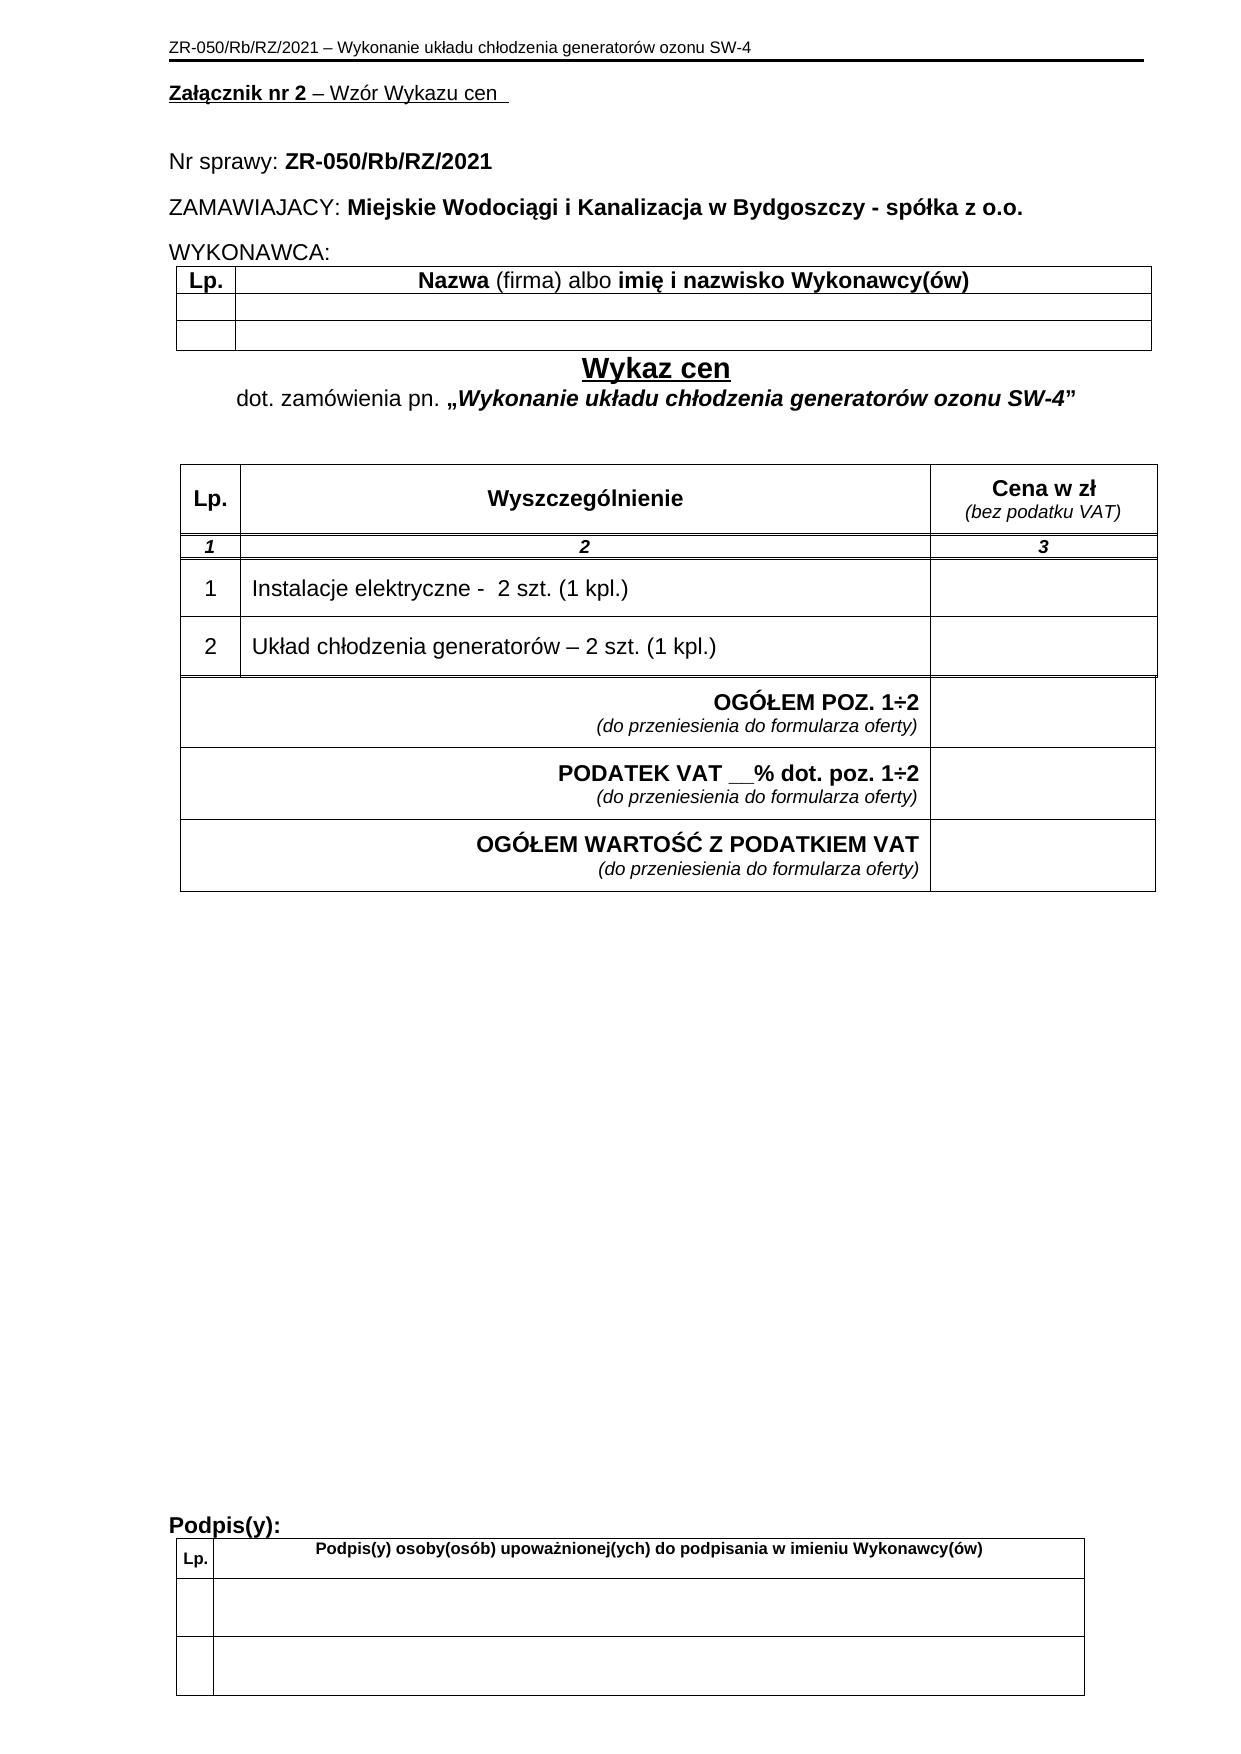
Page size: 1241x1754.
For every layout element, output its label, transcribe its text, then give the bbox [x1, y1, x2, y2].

text Wykaz cen [169, 351, 1144, 385]
title Załącznik nr 2 – Wzór Wykazu cen [169, 81, 1144, 105]
table_cell Układ chłodzenia generatorów – 2 szt. (1 kpl.) [241, 617, 930, 675]
table_cell 2 [241, 536, 930, 557]
text dot. zamówienia pn. „Wykonanie układu chłodzenia generatorów ozonu SW-4” [169, 385, 1144, 411]
table_cell [177, 321, 235, 350]
table_header Lp. [177, 267, 235, 293]
text WYKONAWCA: [169, 239, 1144, 266]
table_cell PODATEK VAT __% dot. poz. 1÷2 (do przeniesienia do formularza oferty) [181, 748, 930, 819]
table_cell [931, 617, 1157, 675]
table_cell 2 [181, 617, 240, 675]
table_cell OGÓŁEM POZ. 1÷2 (do przeniesienia do formularza oferty) [181, 678, 930, 747]
table_cell 1 [181, 536, 240, 557]
table_header Lp. [181, 465, 240, 532]
table_header Cena w zł (bez podatku VAT) [931, 465, 1157, 532]
table_cell [931, 560, 1157, 616]
table_cell 1 [181, 560, 240, 616]
table_cell [236, 294, 1151, 320]
table_cell [931, 820, 1155, 891]
table_cell [931, 678, 1155, 747]
table_header Wyszczególnienie [241, 465, 930, 532]
text ZAMAWIAJACY: Miejskie Wodociągi i Kanalizacja w Bydgoszczy - spółka z o.o. [169, 194, 1144, 220]
text Nr sprawy: ZR-050/Rb/RZ/2021 [169, 148, 1144, 174]
table_header Nazwa (firma) albo imię i nazwisko Wykonawcy(ów) [236, 267, 1151, 293]
table_cell [177, 294, 235, 320]
table_cell OGÓŁEM WARTOŚĆ Z PODATKIEM VAT (do przeniesienia do formularza oferty) [181, 820, 930, 891]
table_cell [236, 321, 1151, 350]
table_cell [931, 748, 1155, 819]
table_cell 3 [931, 536, 1157, 557]
table_cell Instalacje elektryczne - 2 szt. (1 kpl.) [241, 560, 930, 616]
